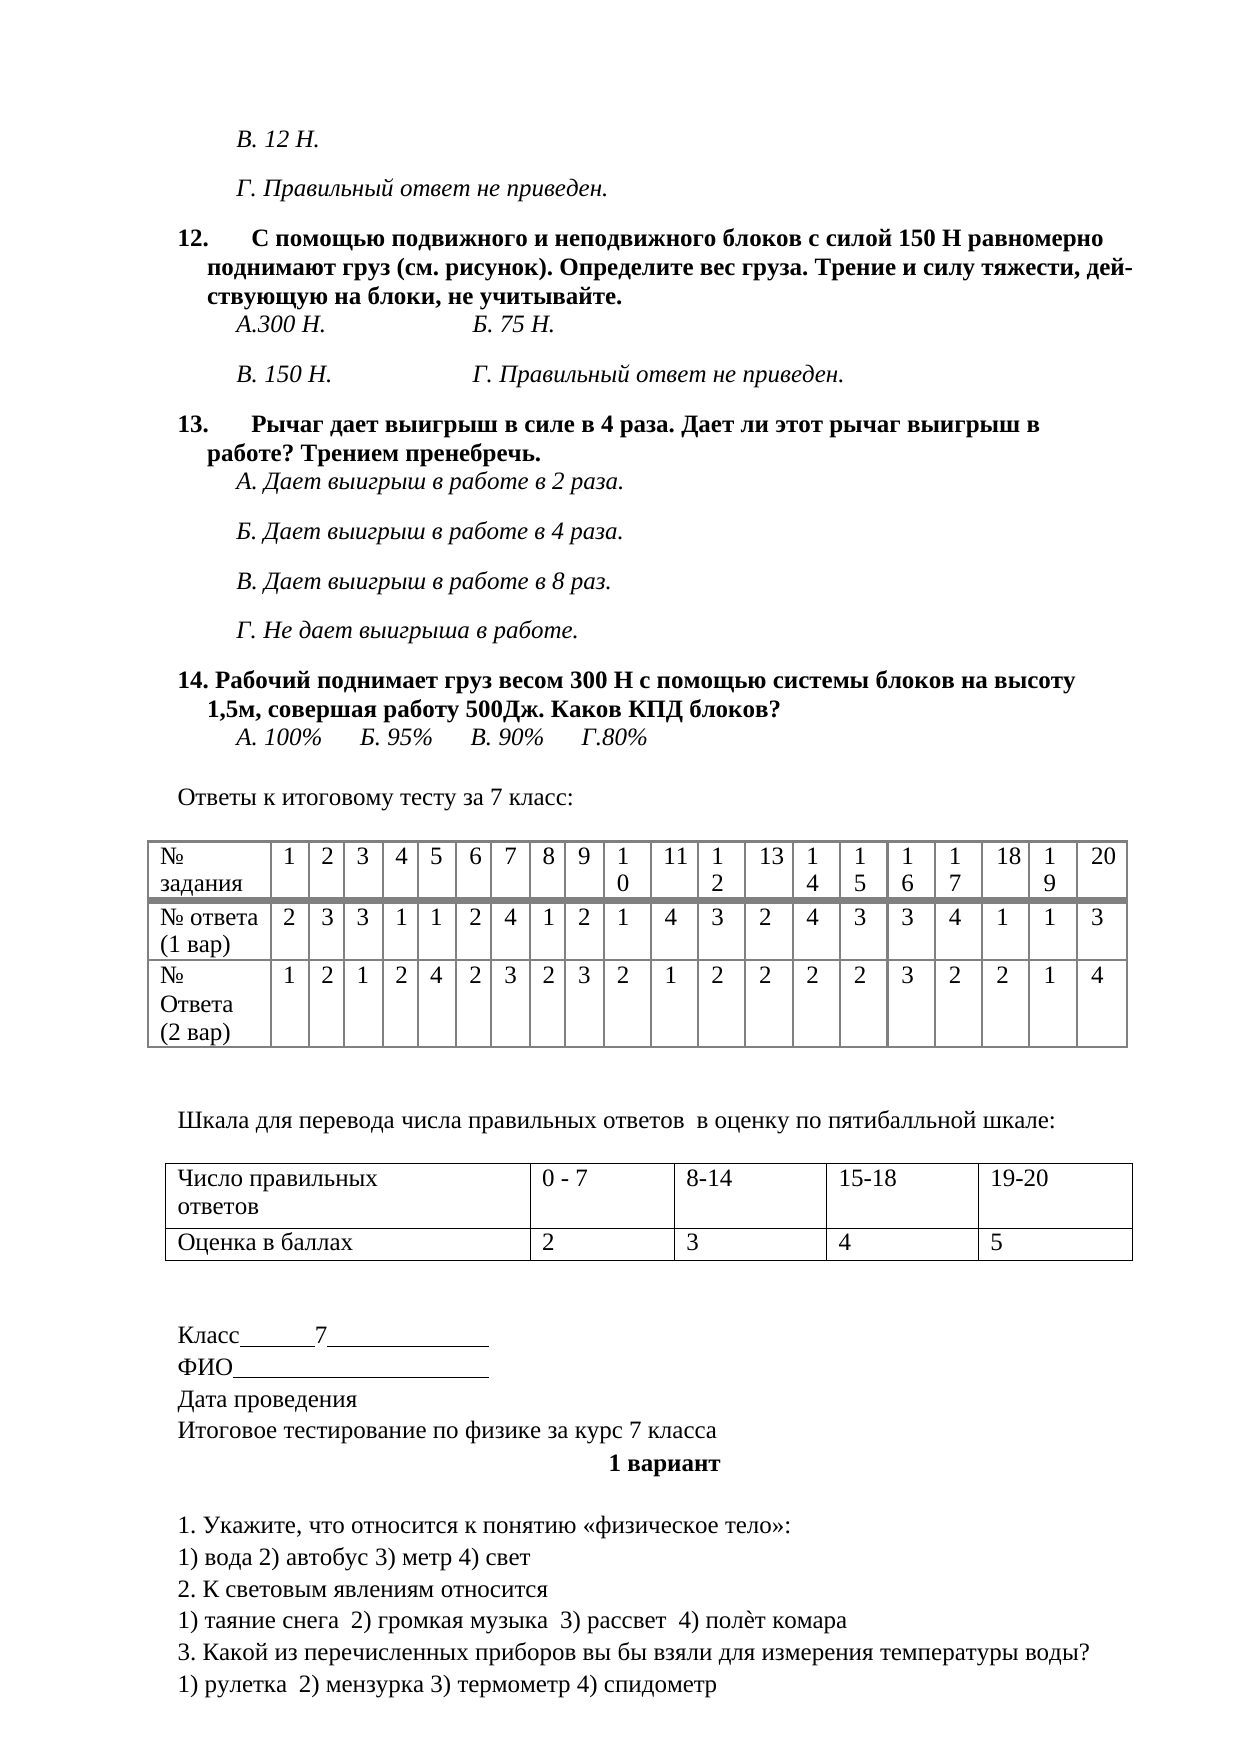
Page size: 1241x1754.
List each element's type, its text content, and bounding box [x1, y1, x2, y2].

table_cell 2 [746, 904, 792, 958]
table_header 13 [746, 843, 792, 897]
table_cell № Ответа (2 вар) [149, 961, 270, 1046]
text 1) вода 2) автобус 3) метр 4) свет [177, 1542, 1240, 1571]
table_header 15-18 [827, 1164, 978, 1228]
table_header 1 [272, 843, 308, 897]
table_header Число правильных ответов [166, 1164, 530, 1228]
text Ответы к итоговому тесту за 7 класс: [177, 782, 1240, 811]
table_cell 2 [605, 961, 650, 1046]
text А.300 Н. Б. 75 Н. [236, 309, 1240, 338]
text Шкала для перевода числа правильных ответов в оценку по пятибалльной шкале: [177, 1105, 1240, 1134]
table_header 8-14 [675, 1164, 826, 1228]
table_cell 3 [841, 904, 886, 958]
text Итоговое тестирование по физике за курс 7 класса [177, 1415, 1240, 1444]
table_cell 2 [310, 961, 343, 1046]
text В. 150 Н. Г. Правильный ответ не приведен. [236, 359, 1240, 388]
table_cell 3 [699, 904, 744, 958]
table_cell 2 [272, 904, 308, 958]
table_header 1 7 [936, 843, 981, 897]
table_header 19-20 [979, 1164, 1132, 1228]
text А. 100% Б. 95% В. 90% Г.80% [236, 723, 1240, 751]
table_cell 2 [384, 961, 417, 1046]
subtitle вариант [608, 1448, 1240, 1476]
table_cell 3 [345, 904, 382, 958]
text Класс 7 ФИО [177, 1321, 489, 1381]
text В. 12 Н. [236, 124, 1240, 152]
table_cell 1 [419, 904, 455, 958]
table_header 1 4 [794, 843, 839, 897]
text Дата проведения [177, 1384, 1240, 1413]
table_cell 4 [1078, 961, 1126, 1046]
table_header 0 - 7 [531, 1164, 674, 1228]
table_cell 3 [566, 961, 603, 1046]
table_header 4 [384, 843, 417, 897]
list Укажите, что относится к понятию «физическое тело»: [177, 1510, 1240, 1539]
subtitle Рычаг дает выигрыш в силе в 4 раза. Дает ли этот рычаг выигрыш в работе? Трением пренебречь. [177, 409, 1133, 466]
table_header 1 2 [699, 843, 744, 897]
table_header 8 [531, 843, 564, 897]
table_header 2 [310, 843, 343, 897]
table_cell 1 [605, 904, 650, 958]
table_cell 2 [699, 961, 744, 1046]
table_cell № ответа (1 вар) [149, 904, 270, 958]
text А. Дает выигрыш в работе в 2 раза. Б. Дает выигрыш в работе в 4 раза. В. Дает выигрыш в работе в 8 раз. Г. Не дает выигрыша в работе. [236, 466, 626, 644]
table_cell 2 [566, 904, 603, 958]
table_header 1 0 [605, 843, 650, 897]
table_cell 1 [531, 904, 564, 958]
table_cell 1 [983, 904, 1028, 958]
list К световым явлениям относится [177, 1574, 1240, 1603]
subtitle С помощью подвижного и неподвижного блоков с силой 150 Н равномерно поднимают груз (см. рисунок). Определите вес груза. Трение и силу тяжести, дей- ствующую на блоки, не учитывайте. [177, 223, 1134, 309]
table_cell 4 [492, 904, 529, 958]
table_header 5 [419, 843, 455, 897]
text Г. Правильный ответ не приведен. [236, 173, 1240, 202]
table_header 18 [983, 843, 1028, 897]
table_cell 1 [1030, 904, 1076, 958]
table_header 20 [1078, 843, 1126, 897]
table_cell 4 [419, 961, 455, 1046]
table_header 1 6 [889, 843, 934, 897]
subtitle Рабочий поднимает груз весом 300 Н с помощью системы блоков на высоту 1,5м, совершая работу 500Дж. Каков КПД блоков? [177, 665, 1137, 723]
table_cell 2 [841, 961, 886, 1046]
table_cell 1 [272, 961, 308, 1046]
table_cell 3 [889, 961, 934, 1046]
table_cell 4 [652, 904, 697, 958]
table_cell Оценка в баллах [166, 1229, 530, 1260]
table_cell 3 [310, 904, 343, 958]
table_cell 2 [531, 1229, 674, 1260]
table_header 1 9 [1030, 843, 1076, 897]
table_cell 2 [457, 961, 490, 1046]
table_cell 2 [746, 961, 792, 1046]
table_cell 4 [936, 904, 981, 958]
table_cell 1 [345, 961, 382, 1046]
table_cell 2 [794, 961, 839, 1046]
table_cell 3 [675, 1229, 826, 1260]
table_cell 2 [936, 961, 981, 1046]
table_header 6 [457, 843, 490, 897]
table_cell 3 [492, 961, 529, 1046]
table_cell 3 [1078, 904, 1126, 958]
table_cell 1 [652, 961, 697, 1046]
table_header 11 [652, 843, 697, 897]
table_cell 1 [1030, 961, 1076, 1046]
list Какой из перечисленных приборов вы бы взяли для измерения температуры воды? [177, 1637, 1240, 1666]
table_header 3 [345, 843, 382, 897]
table_header 7 [492, 843, 529, 897]
table_cell 2 [457, 904, 490, 958]
text 1) таяние снега 2) громкая музыка 3) рассвет 4) полѐт комара [177, 1606, 1240, 1634]
table_cell 2 [983, 961, 1028, 1046]
table_cell 5 [979, 1229, 1132, 1260]
table_header 9 [566, 843, 603, 897]
table_header № задания [149, 843, 270, 897]
table_cell 4 [827, 1229, 978, 1260]
text 1) рулетка 2) мензурка 3) термометр 4) спидометр [177, 1669, 1240, 1698]
table_cell 2 [531, 961, 564, 1046]
table_header 1 5 [841, 843, 886, 897]
table_cell 1 [384, 904, 417, 958]
table_cell 4 [794, 904, 839, 958]
table_cell 3 [889, 904, 934, 958]
